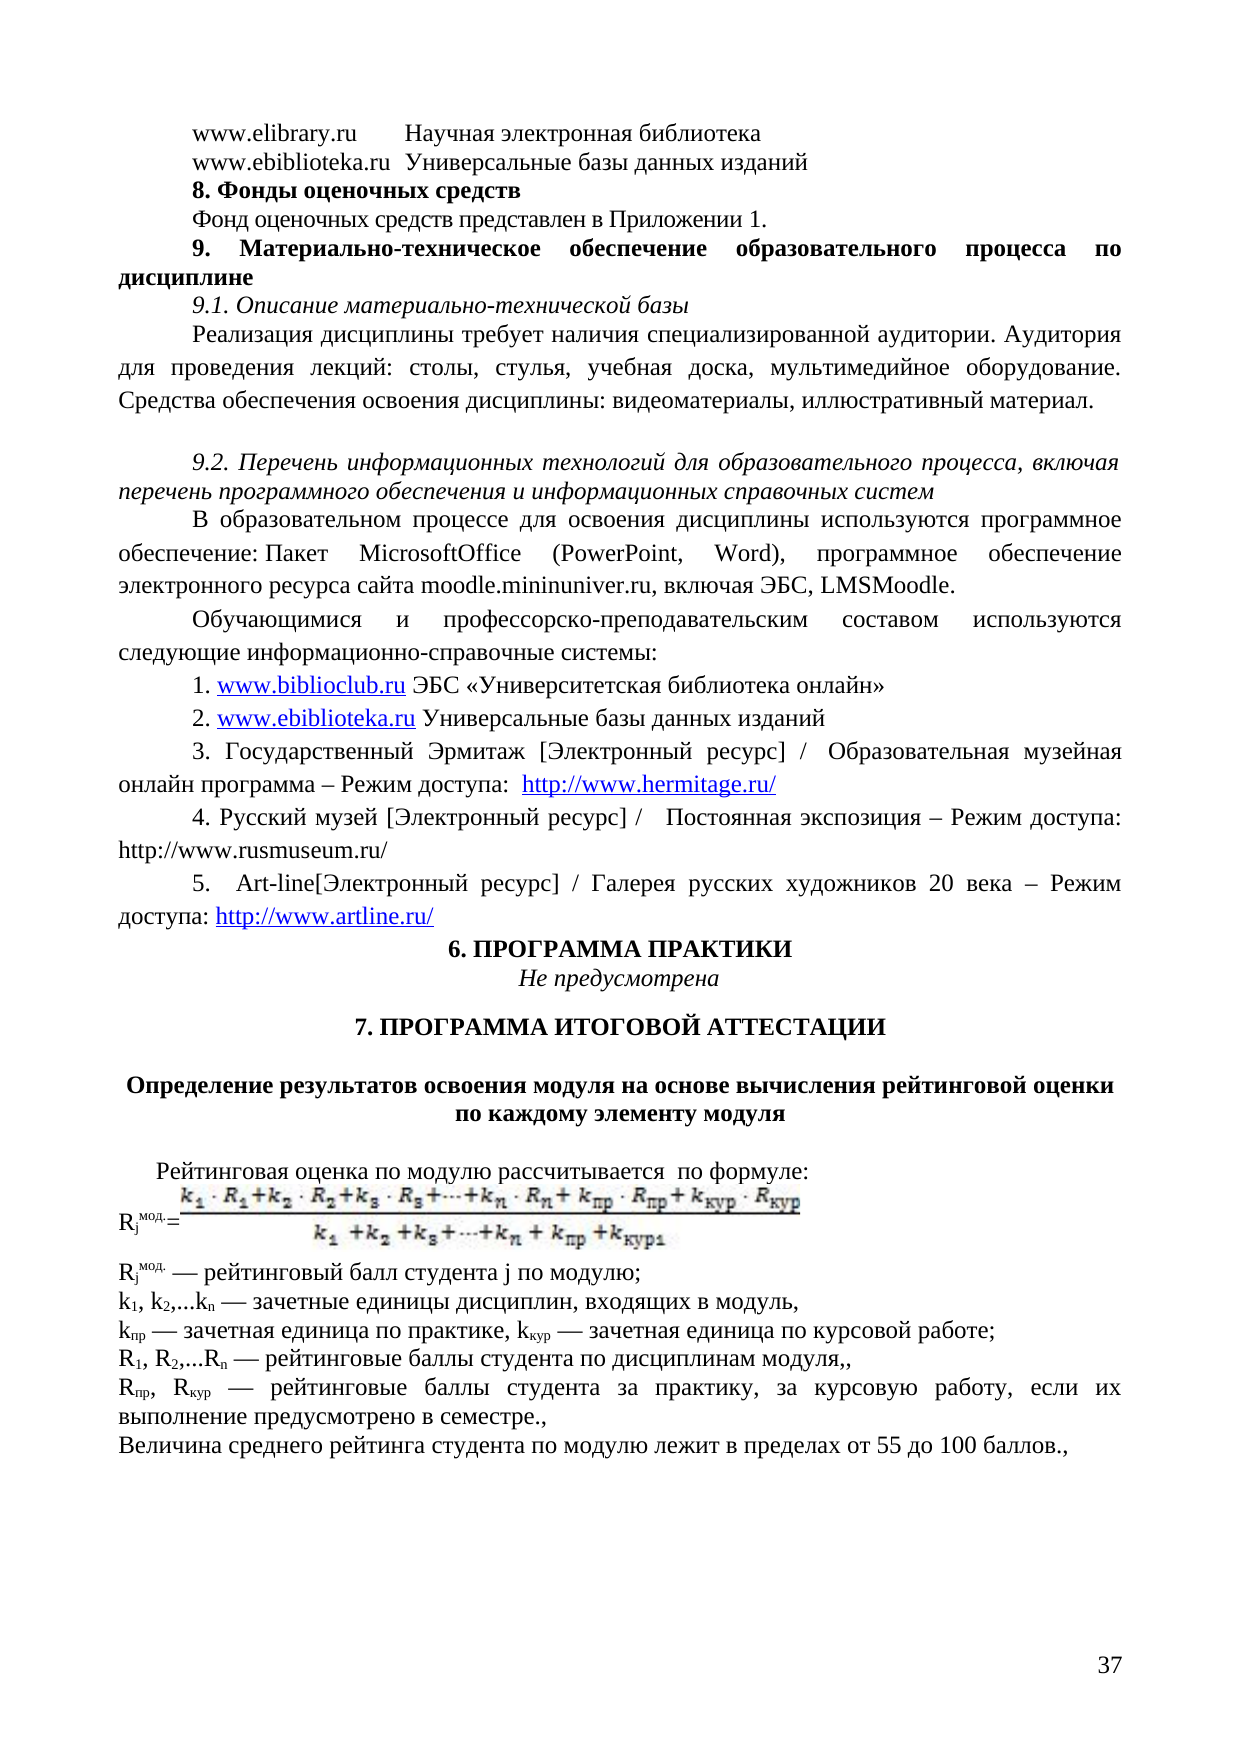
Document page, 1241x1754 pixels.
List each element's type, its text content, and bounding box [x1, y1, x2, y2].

text kпр — зачетная единица по практике, kкур — зачетная единица по курсовой работе; [118, 1315, 1122, 1343]
text 3. Государственный Эрмитаж [Электронный ресурс] / Образовательная музейная онлайн программа – Режим доступа: http://www.hermitage.ru/ [118, 736, 1122, 797]
text Обучающимися и профессорско-преподавательским составом используются следующие информационно-справочные системы: [118, 604, 1122, 665]
text 1. www.biblioclub.ru ЭБС «Университетская библиотека онлайн» [118, 670, 1122, 698]
text Rjмод. — рейтинговый балл студента j по модулю; [118, 1257, 1122, 1286]
text 9.1. Описание материально-технической базы [118, 291, 1122, 319]
text В образовательном процессе для освоения дисциплины используются программное обеспечение: Пакет MicrosoftOffice (PowerPoint, Word), программное обеспечение электронного ресурса сайта moodle.mininuniver.ru, включая ЭБС, LMSMoodle. [118, 504, 1122, 599]
text 2. www.ebiblioteka.ru Универсальные базы данных изданий [118, 703, 1122, 731]
subtitle 6. ПРОГРАММА ПРАКТИКИ [118, 934, 1122, 963]
picture [180, 1184, 801, 1252]
subtitle 7. ПРОГРАММА ИТОГОВОЙ АТТЕСТАЦИИ [118, 1012, 1122, 1041]
text www.ebiblioteka.ru Универсальные базы данных изданий [118, 147, 1122, 176]
text Не предусмотрена [118, 963, 1122, 991]
text www.elibrary.ru Научная электронная библиотека [118, 118, 1122, 147]
text Фонд оценочных средств представлен в Приложении 1. [118, 204, 1122, 233]
text 5. Аrt-line[Электронный ресурс] / Галерея русских художников 20 века – Режим доступа: http://www.artline.ru/ [118, 868, 1122, 929]
text Определение результатов освоения модуля на основе вычисления рейтинговой оценки по каждому элементу модуля [118, 1070, 1122, 1127]
text Rпр, Rкур — рейтинговые баллы студента за практику, за курсовую работу, если их выполнение предусмотрено в семестре., [118, 1372, 1122, 1430]
text 8. Фонды оценочных средств [118, 176, 1122, 204]
text 9.2. Перечень информационных технологий для образовательного процесса, включая перечень программного обеспечения и информационных справочных систем [118, 447, 1122, 504]
text R1, R2,...Rn — рейтинговые баллы студента по дисциплинам модуля,, [118, 1343, 1122, 1372]
text 4. Русский музей [Электронный ресурс] / Постоянная экспозиция – Режим доступа: http://www.rusmuseum.ru/ [118, 802, 1122, 863]
text 9. Материально-техническое обеспечение образовательного процесса по дисциплине [118, 233, 1122, 291]
text Реализация дисциплины требует наличия специализированной аудитории. Аудитория для проведения лекций: столы, стулья, учебная доска, мультимедийное оборудование. Средства обеспечения освоения дисциплины: видеоматериалы, иллюстративный материал. [118, 319, 1122, 414]
text Рейтинговая оценка по модулю рассчитывается по формуле: [118, 1156, 1122, 1185]
text Величина среднего рейтинга студента по модулю лежит в пределах от 55 до 100 баллов., [118, 1430, 1122, 1458]
text k1, k2,...kn — зачетные единицы дисциплин, входящих в модуль, [118, 1286, 1122, 1315]
